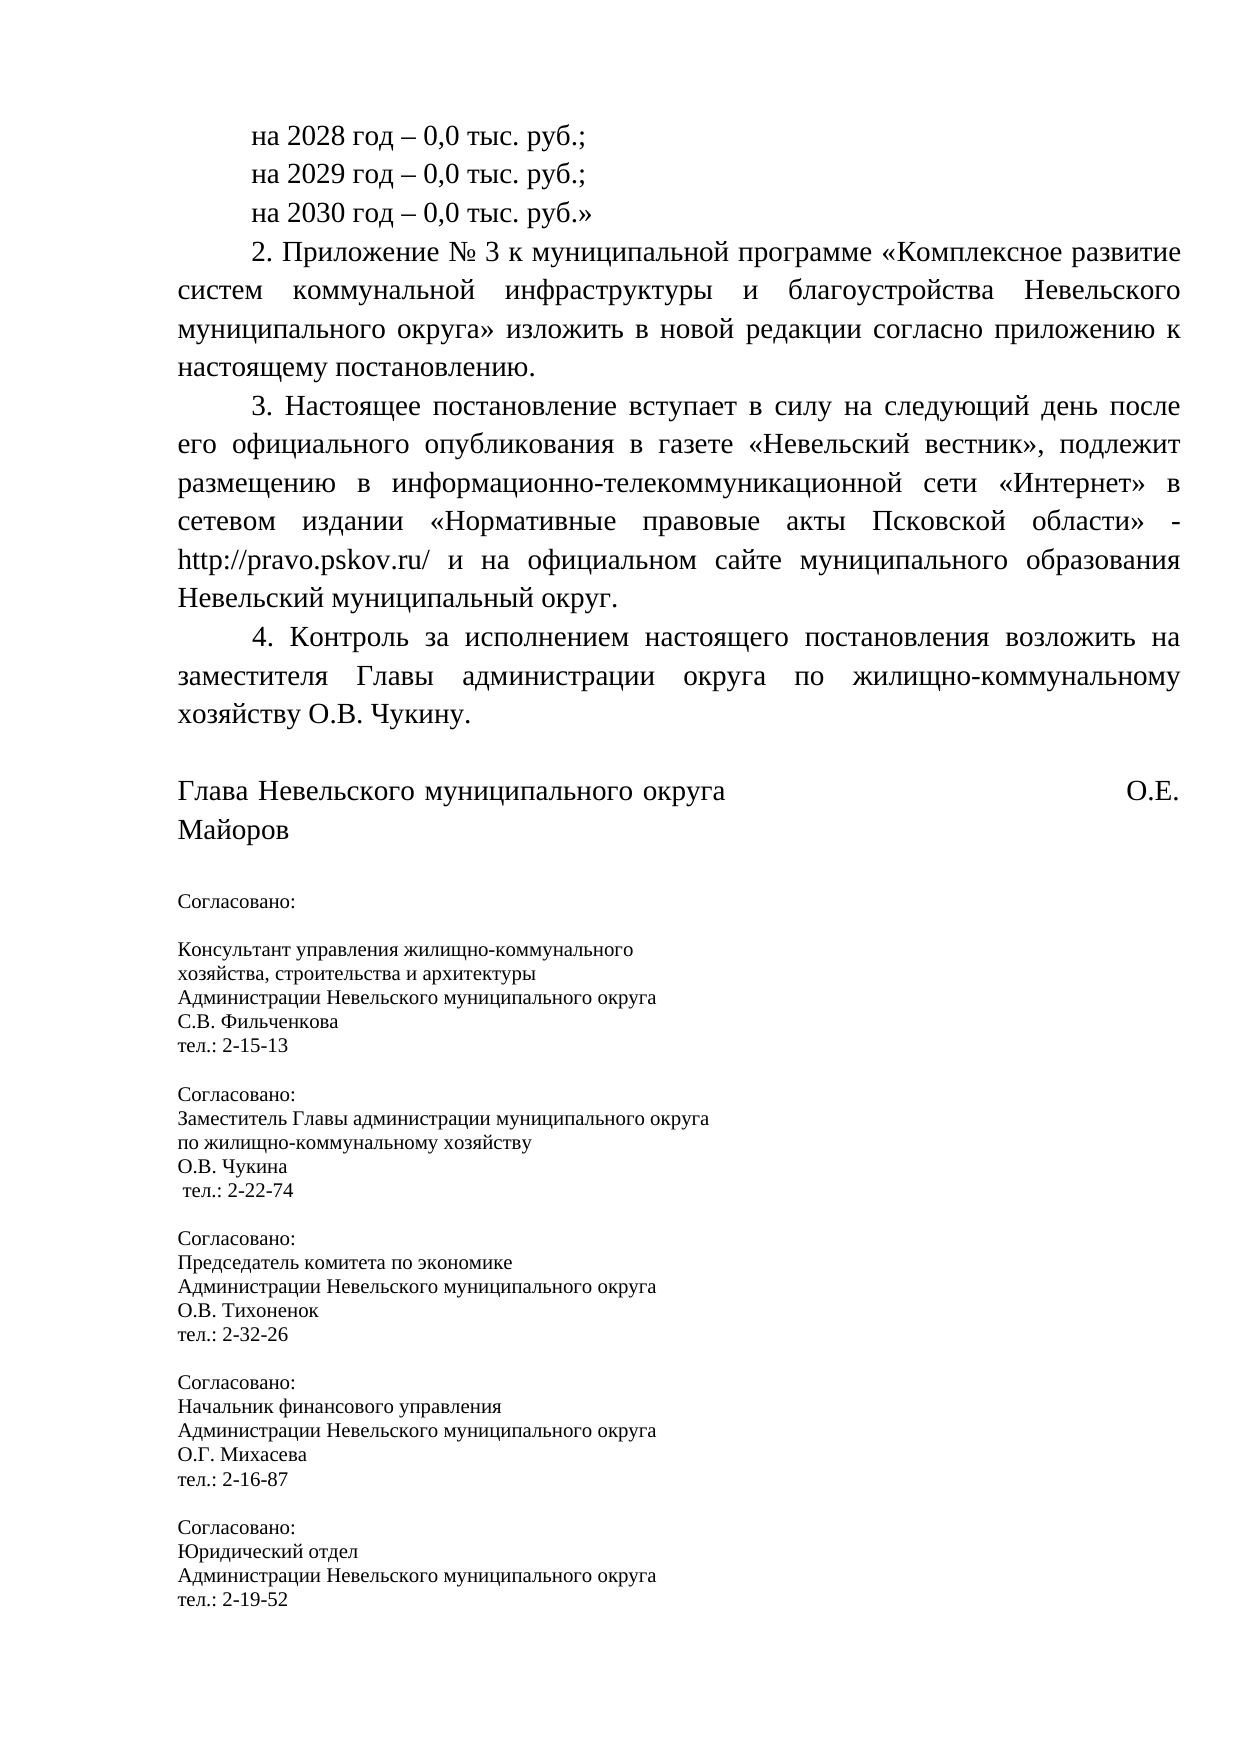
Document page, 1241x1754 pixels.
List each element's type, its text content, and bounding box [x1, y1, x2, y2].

text Согласовано: [177, 1514, 1181, 1539]
text Заместитель Главы администрации муниципального округа [177, 1106, 1181, 1129]
text Глава Невельского муниципального округа О.Е. Майоров [177, 773, 1181, 845]
text Председатель комитета по экономике [177, 1250, 1181, 1274]
text по жилищно-коммунальному хозяйству [177, 1129, 1181, 1154]
text тел.: 2-16-87 [177, 1466, 1181, 1491]
text на 2029 год – 0,0 тыс. руб.; [177, 157, 1181, 190]
text тел.: 2-19-52 [177, 1587, 1181, 1611]
text Администрации Невельского муниципального округа [177, 1563, 1181, 1587]
text Согласовано: [177, 1081, 1181, 1106]
text хозяйства, строительства и архитектуры [177, 961, 1181, 985]
text тел.: 2-32-26 [177, 1322, 1181, 1346]
text Согласовано: [177, 1370, 1181, 1394]
text С.В. Фильченкова [177, 1009, 1181, 1033]
text тел.: 2-15-13 [177, 1033, 1181, 1057]
text 2. Приложение № 3 к муниципальной программе «Комплексное развитие систем коммунальной инфраструктуры и благоустройства Невельского муниципального округа» изложить в новой редакции согласно приложению к настоящему постановлению. [177, 234, 1181, 383]
text Начальник финансового управления [177, 1394, 1181, 1418]
text Согласовано: [177, 889, 1181, 913]
text Администрации Невельского муниципального округа [177, 1418, 1181, 1442]
text О.В. Тихоненок [177, 1298, 1181, 1322]
text 4. Контроль за исполнением настоящего постановления возложить на заместителя Главы администрации округа по жилищно-коммунальному хозяйству О.В. Чукину. [177, 619, 1181, 730]
text Согласовано: [177, 1226, 1181, 1250]
text О.В. Чукина [177, 1154, 1181, 1178]
text 3. Настоящее постановление вступает в силу на следующий день после его официального опубликования в газете «Невельский вестник», подлежит размещению в информационно-телекоммуникационной сети «Интернет» в сетевом издании «Нормативные правовые акты Псковской области» - http://pravo.pskov.ru/ и на официальном сайте муниципального образования Невельский муниципальный округ. [177, 388, 1181, 614]
text Консультант управления жилищно-коммунального [177, 937, 1181, 961]
text на 2028 год – 0,0 тыс. руб.; [177, 118, 1181, 152]
text О.Г. Михасева [177, 1442, 1181, 1466]
text на 2030 год – 0,0 тыс. руб.» [177, 195, 1181, 229]
text Администрации Невельского муниципального округа [177, 1274, 1181, 1298]
text Администрации Невельского муниципального округа [177, 985, 1181, 1009]
text тел.: 2-22-74 [177, 1178, 1181, 1202]
text Юридический отдел [177, 1539, 1181, 1563]
